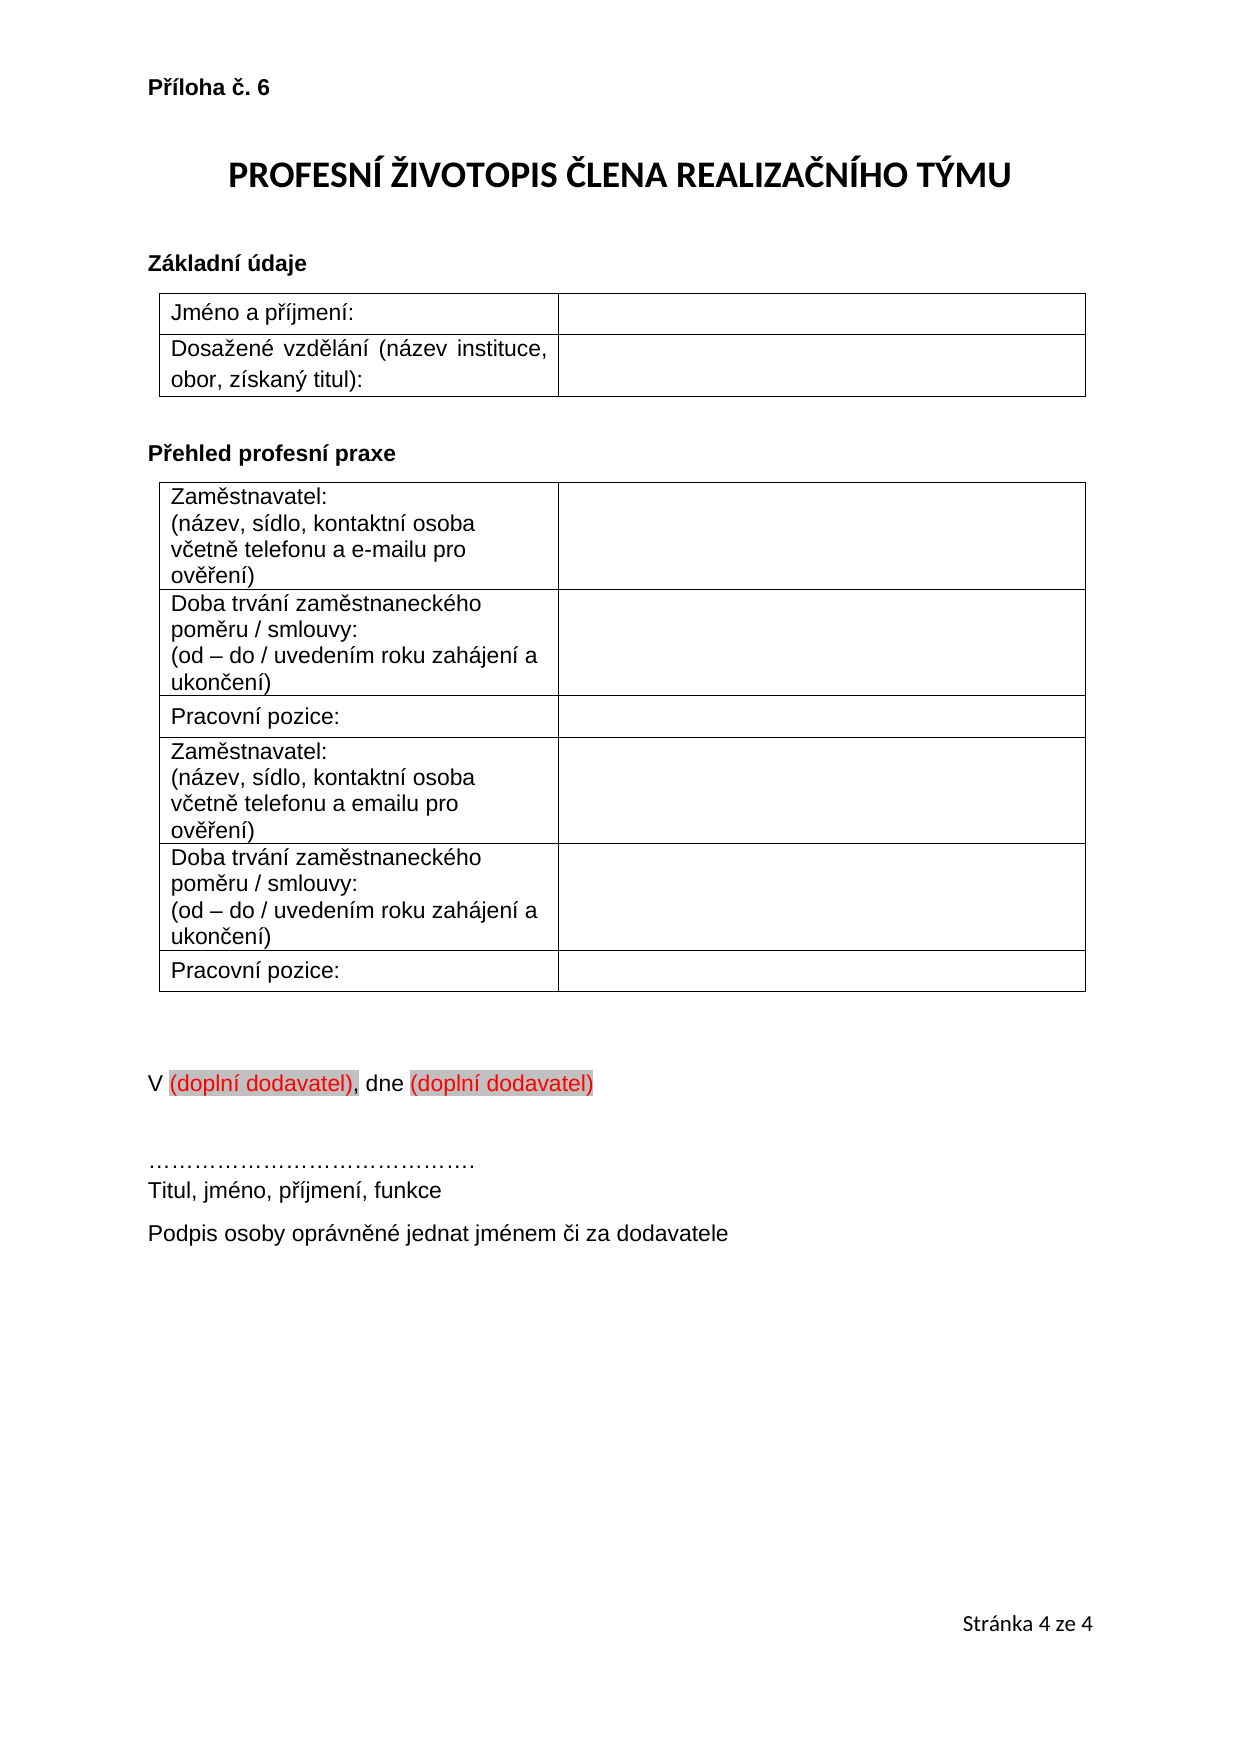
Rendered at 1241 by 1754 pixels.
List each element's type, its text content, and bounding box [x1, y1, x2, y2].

table_cell Doba trvání zaměstnaneckého poměru / smlouvy: (od – do / uvedením roku zahájení a ukončení) [160, 844, 558, 949]
table_header Zaměstnavatel: (název, sídlo, kontaktní osoba včetně telefonu a e-mailu pro ověření) [160, 483, 558, 589]
table_cell Pracovní pozice: [160, 696, 558, 737]
text ……………………………………. Titul, jméno, příjmení, funkce [148, 1147, 1093, 1204]
table_cell Dosažené vzdělání (název instituce, obor, získaný titul): [160, 335, 558, 396]
table_cell [559, 951, 1085, 991]
table_header [559, 483, 1085, 589]
text V (doplní dodavatel), dne (doplní dodavatel) [148, 1069, 1093, 1096]
text Přehled profesní praxe [148, 439, 1093, 466]
text Podpis osoby oprávněné jednat jménem či za dodavatele [148, 1220, 1093, 1247]
table_cell [559, 335, 1085, 396]
table_cell Pracovní pozice: [160, 951, 558, 991]
text Základní údaje [148, 250, 1093, 277]
table_cell [559, 738, 1085, 843]
table_cell Doba trvání zaměstnaneckého poměru / smlouvy: (od – do / uvedením roku zahájení a ukončení) [160, 590, 558, 695]
text PROFESNÍ ŽIVOTOPIS ČLENA REALIZAČNÍHO TÝMU [148, 151, 1093, 197]
table_cell [559, 590, 1085, 695]
table_cell Zaměstnavatel: (název, sídlo, kontaktní osoba včetně telefonu a emailu pro ověření) [160, 738, 558, 843]
table_cell [559, 696, 1085, 737]
table_header Jméno a příjmení: [160, 294, 558, 334]
table_cell [559, 844, 1085, 949]
table_header [559, 294, 1085, 334]
